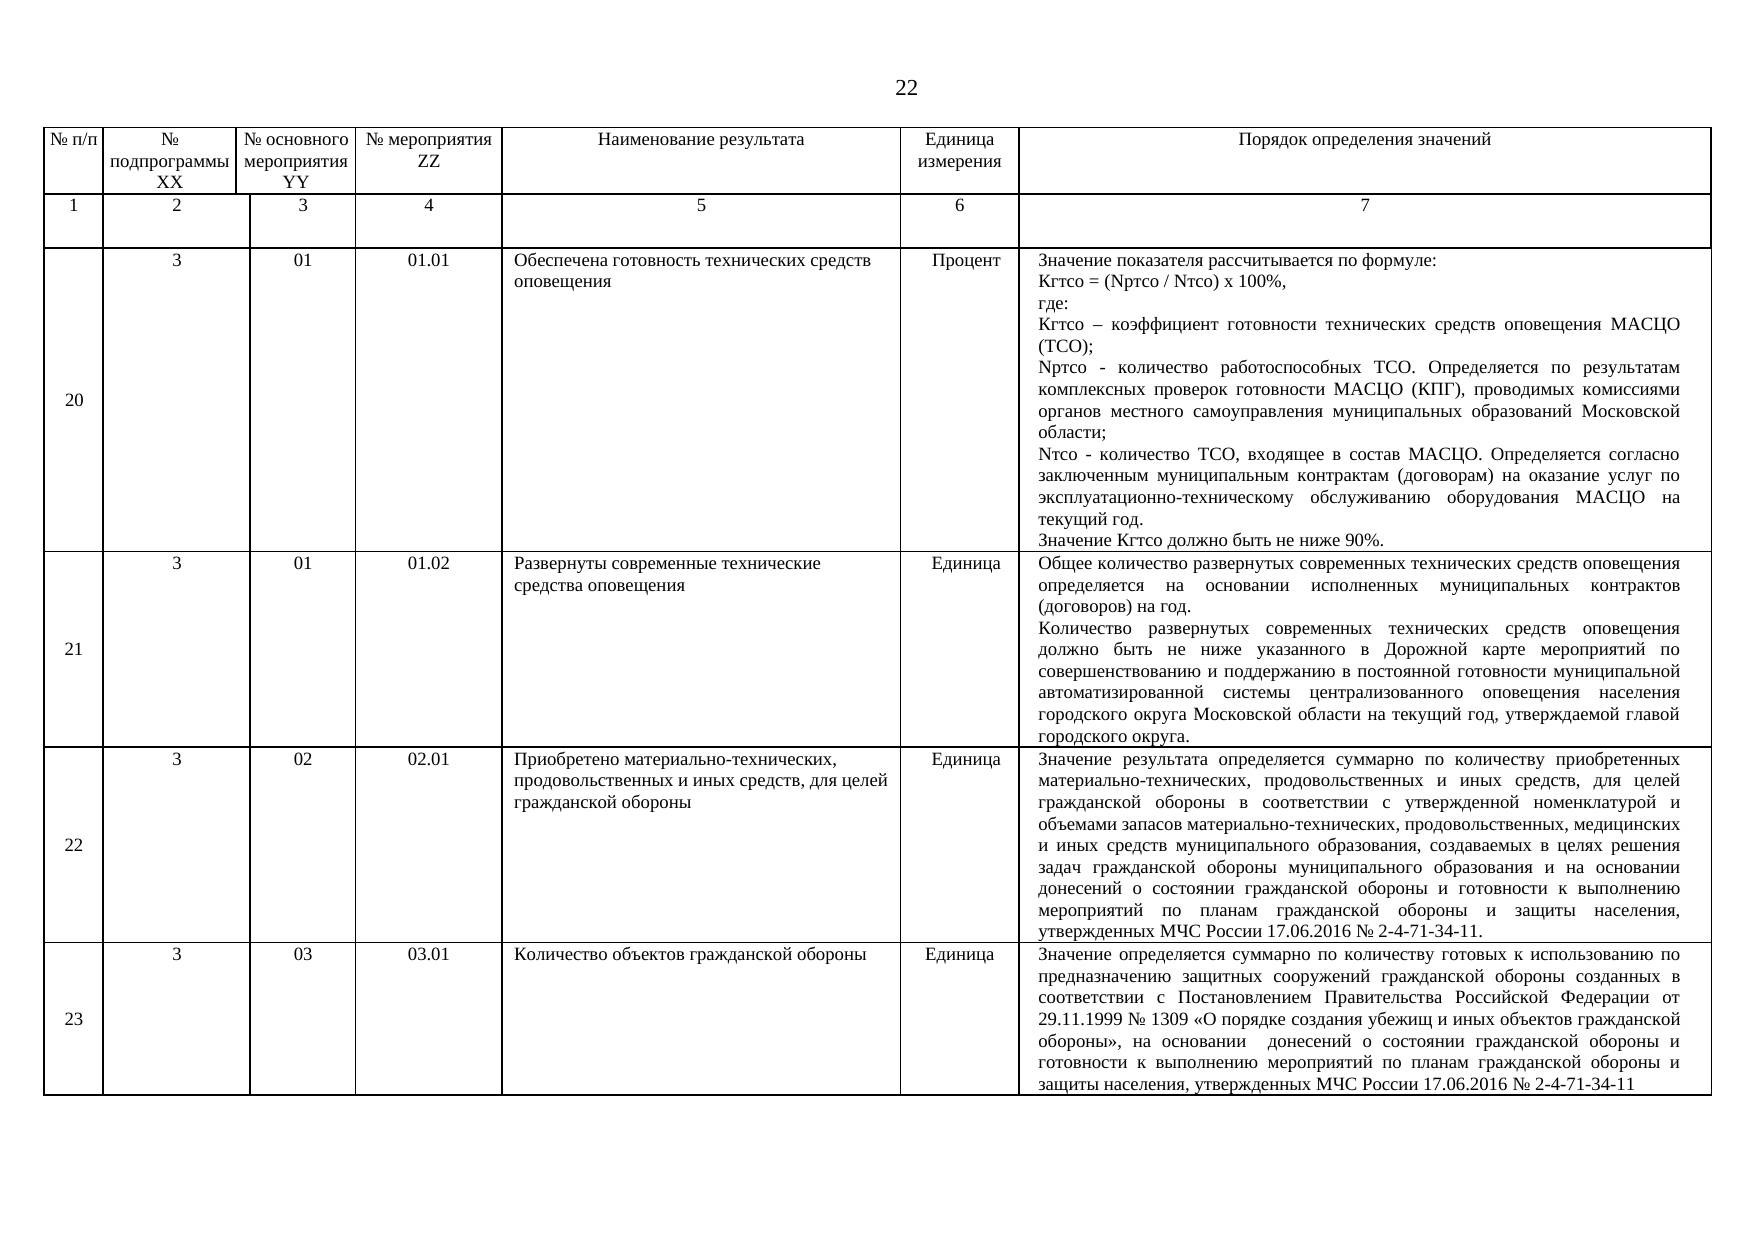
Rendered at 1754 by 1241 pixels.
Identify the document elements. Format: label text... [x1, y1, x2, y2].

table_cell [1712, 746, 1718, 942]
table_cell Приобретено материально-технических, продовольственных и иных средств, для целей гражданской обороны [503, 748, 900, 942]
table_cell Обеспечена готовность технических средств оповещения [503, 249, 900, 551]
table_cell Развернуты современные технические средства оповещения [503, 552, 900, 746]
table_cell 3 [104, 249, 249, 551]
table_cell 02.01 [356, 748, 501, 942]
table_header Наименование результата [503, 128, 900, 193]
table_cell 01 [251, 552, 355, 746]
table_cell [1712, 551, 1718, 746]
table_cell [1712, 247, 1718, 551]
table_header № п/п [45, 128, 102, 193]
table_cell 6 [901, 195, 1018, 247]
table_cell Общее количество развернутых современных технических средств оповещения определяется на основании исполненных муниципальных контрактов (договоров) на год. Количество развернутых современных технических средств оповещения должно быть не ниже указанного в Дорожной карте мероприятий по совершенствованию и поддержанию в постоянной готовности муниципальной автоматизированной системы централизованного оповещения населения городского округа Московской области на текущий год, утверждаемой главой городского округа. [1020, 552, 1711, 746]
table_cell [1712, 942, 1718, 1094]
table_cell 01.01 [356, 249, 501, 551]
table_cell 3 [251, 195, 355, 247]
table_cell 01.02 [356, 552, 501, 746]
table_cell 3 [104, 748, 249, 942]
table_cell 2 [104, 195, 249, 247]
table_header Единица измерения [901, 128, 1018, 193]
table_header № мероприятия ZZ [356, 128, 501, 193]
table_cell 03.01 [356, 943, 501, 1094]
table_cell 23 [45, 943, 102, 1094]
table_cell 7 [1020, 195, 1710, 247]
table_cell Единица [901, 943, 1018, 1094]
table_cell 22 [45, 748, 102, 942]
table_cell 20 [45, 249, 102, 551]
table_header № подпрограммы ХХ [104, 128, 235, 193]
table_cell Процент [901, 249, 1018, 551]
table_cell Количество объектов гражданской обороны [503, 943, 900, 1094]
table_cell Значение показателя рассчитывается по формуле: Кгтсо = (Nртсо / Nтсо) х 100%, где: Кгтсо – коэффициент готовности технических средств оповещения МАСЦО (ТСО); Nртсо - количество работоспособных ТСО. Определяется по результатам комплексных проверок готовности МАСЦО (КПГ), проводимых комиссиями органов местного самоуправления муниципальных образований Московской области; Nтсо - количество ТСО, входящее в состав МАСЦО. Определяется согласно заключенным муниципальным контрактам (договорам) на оказание услуг по эксплуатационно-техническому обслуживанию оборудования МАСЦО на текущий год. Значение Кгтсо должно быть не ниже 90%. [1020, 249, 1711, 551]
table_cell 02 [251, 748, 355, 942]
table_header Порядок определения значений [1020, 128, 1710, 193]
table_cell 3 [104, 943, 249, 1094]
table_cell 03 [251, 943, 355, 1094]
table_cell Значение результата определяется суммарно по количеству приобретенных материально-технических, продовольственных и иных средств, для целей гражданской обороны в соответствии с утвержденной номенклатурой и объемами запасов материально-технических, продовольственных, медицинских и иных средств муниципального образования, создаваемых в целях решения задач гражданской обороны муниципального образования и на основании донесений о состоянии гражданской обороны и готовности к выполнению мероприятий по планам гражданской обороны и защиты населения, утвержденных МЧС России 17.06.2016 № 2-4-71-34-11. [1020, 748, 1711, 942]
table_cell 5 [503, 195, 900, 247]
table_header № основного мероприятия YY [237, 128, 355, 193]
table_cell Единица [901, 552, 1018, 746]
table_cell Значение определяется суммарно по количеству готовых к использованию по предназначению защитных сооружений гражданской обороны созданных в соответствии с Постановлением Правительства Российской Федерации от 29.11.1999 № 1309 «О порядке создания убежищ и иных объектов гражданской обороны», на основании донесений о состоянии гражданской обороны и готовности к выполнению мероприятий по планам гражданской обороны и защиты населения, утвержденных МЧС России 17.06.2016 № 2-4-71-34-11 [1020, 943, 1711, 1094]
table_cell 4 [356, 195, 501, 247]
table_cell Единица [901, 748, 1018, 942]
table_cell 1 [45, 195, 102, 247]
table_cell 21 [45, 552, 102, 746]
table_cell 01 [251, 249, 355, 551]
table_cell 3 [104, 552, 249, 746]
